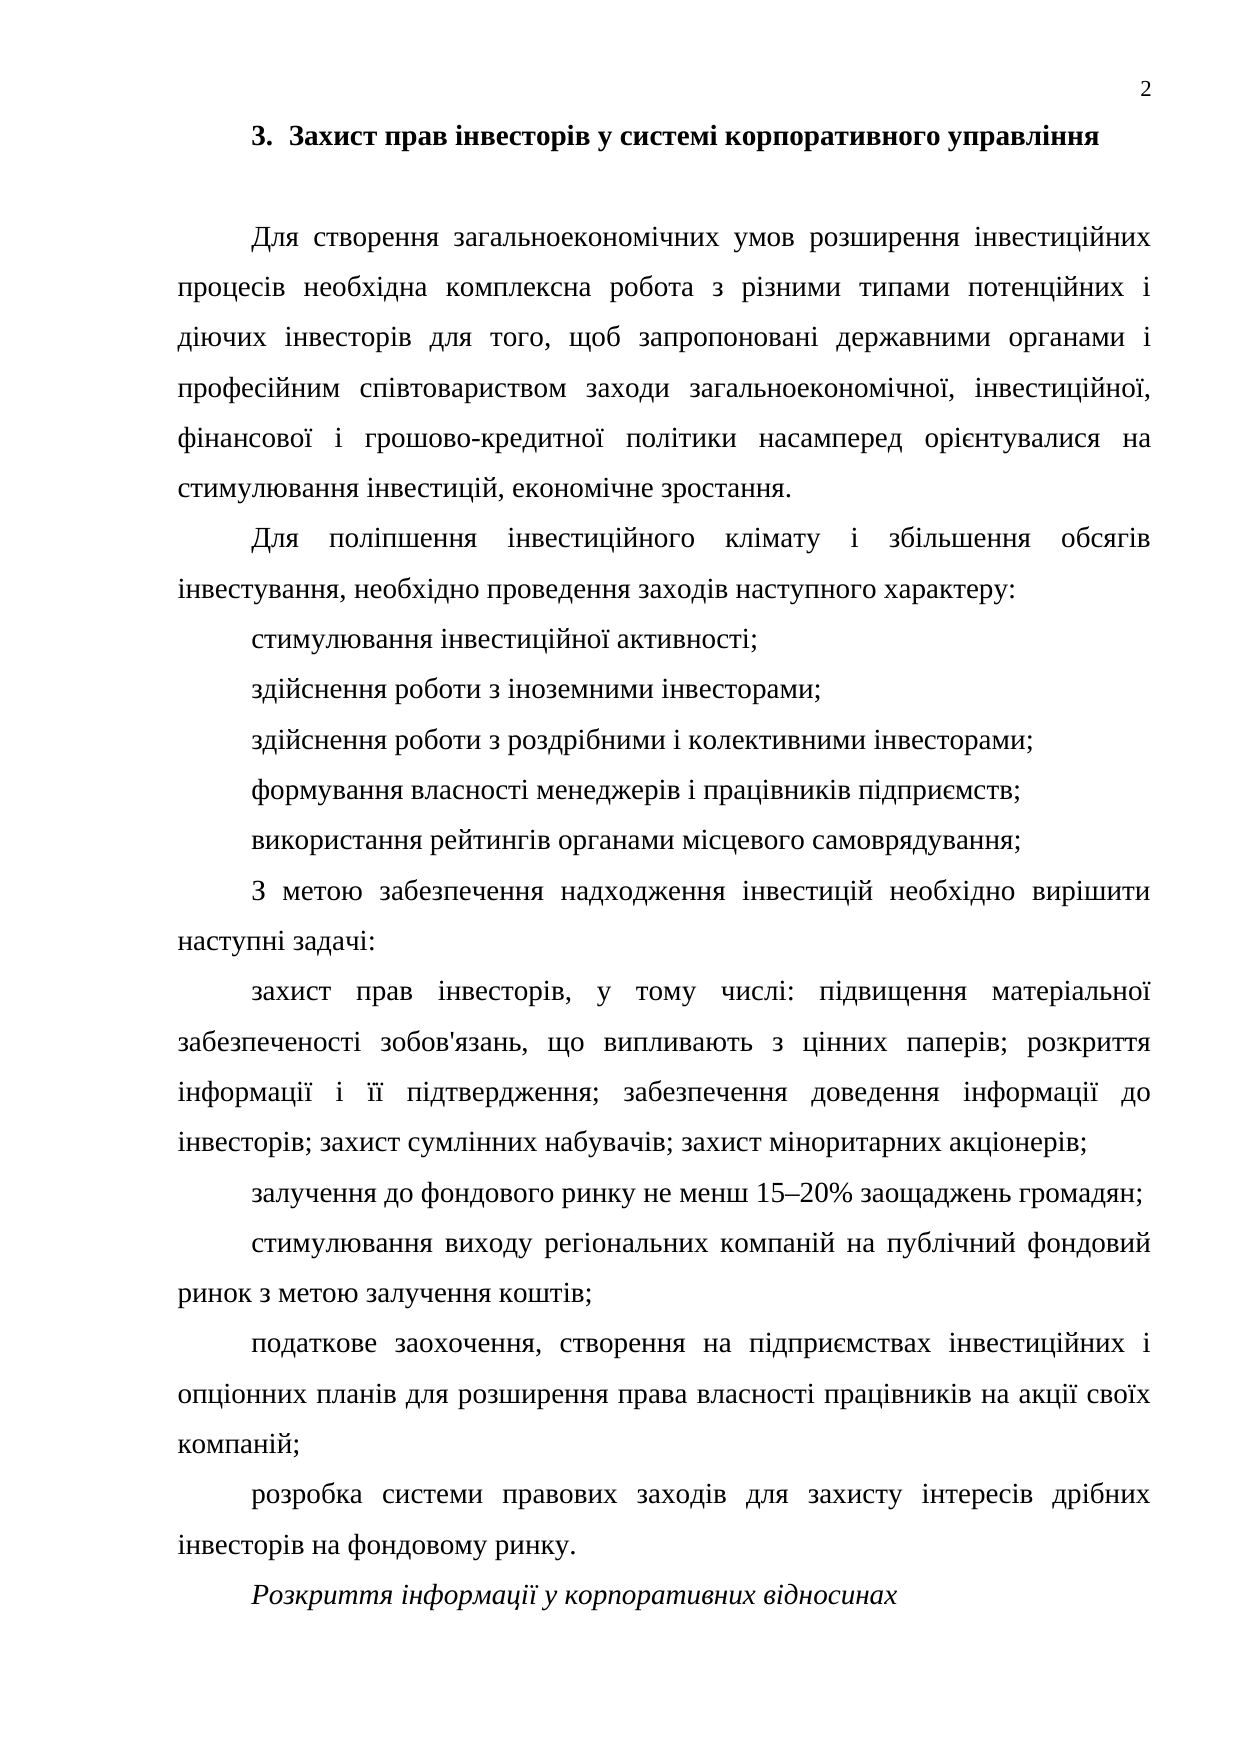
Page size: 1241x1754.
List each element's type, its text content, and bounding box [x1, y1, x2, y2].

text податкове заохочення, створення на підприємствах інвестиційних і опціонних планів для розширення права власності працівників на акції своїх компаній; [177, 1326, 1152, 1460]
text залучення до фондового ринку не менш 15–20% заощаджень громадян; [177, 1175, 1152, 1208]
text Розкриття інформації у корпоративних відносинах [177, 1577, 1152, 1611]
list Захист прав інвесторів у системі корпоративного управління [177, 118, 1152, 152]
text формування власності менеджерів і працівників підприємств; [177, 772, 1152, 806]
text стимулювання інвестиційної активності; [177, 621, 1152, 655]
text стимулювання виходу регіональних компаній на публічний фондовий ринок з метою залучення коштів; [177, 1225, 1152, 1309]
text Для поліпшення інвестиційного клімату і збільшення обсягів інвестування, необхідно проведення заходів наступного характеру: [177, 521, 1152, 604]
text Для створення загальноекономічних умов розширення інвестиційних процесів необхідна комплексна робота з різними типами потенційних і діючих інвесторів для того, щоб запропоновані державними органами і професійним співтовариством заходи загальноекономічної, інвестиційної, фінансової і грошово-кредитної політики насамперед орієнтувалися на стимулювання інвестицій, економічне зростання. [177, 219, 1152, 504]
text здійснення роботи з іноземними інвесторами; [177, 672, 1152, 705]
text захист прав інвесторів, у тому числі: підвищення матеріальної забезпеченості зобов'язань, що випливають з цінних паперів; розкриття інформації і її підтвердження; забезпечення доведення інформації до інвесторів; захист сумлінних набувачів; захист міноритарних акціонерів; [177, 973, 1152, 1158]
text здійснення роботи з роздрібними і колективними інвесторами; [177, 722, 1152, 755]
text розробка системи правових заходів для захисту інтересів дрібних інвесторів на фондовому ринку. [177, 1477, 1152, 1560]
text використання рейтингів органами місцевого самоврядування; [177, 822, 1152, 856]
text З метою забезпечення надходження інвестицій необхідно вирішити наступні задачі: [177, 873, 1152, 957]
